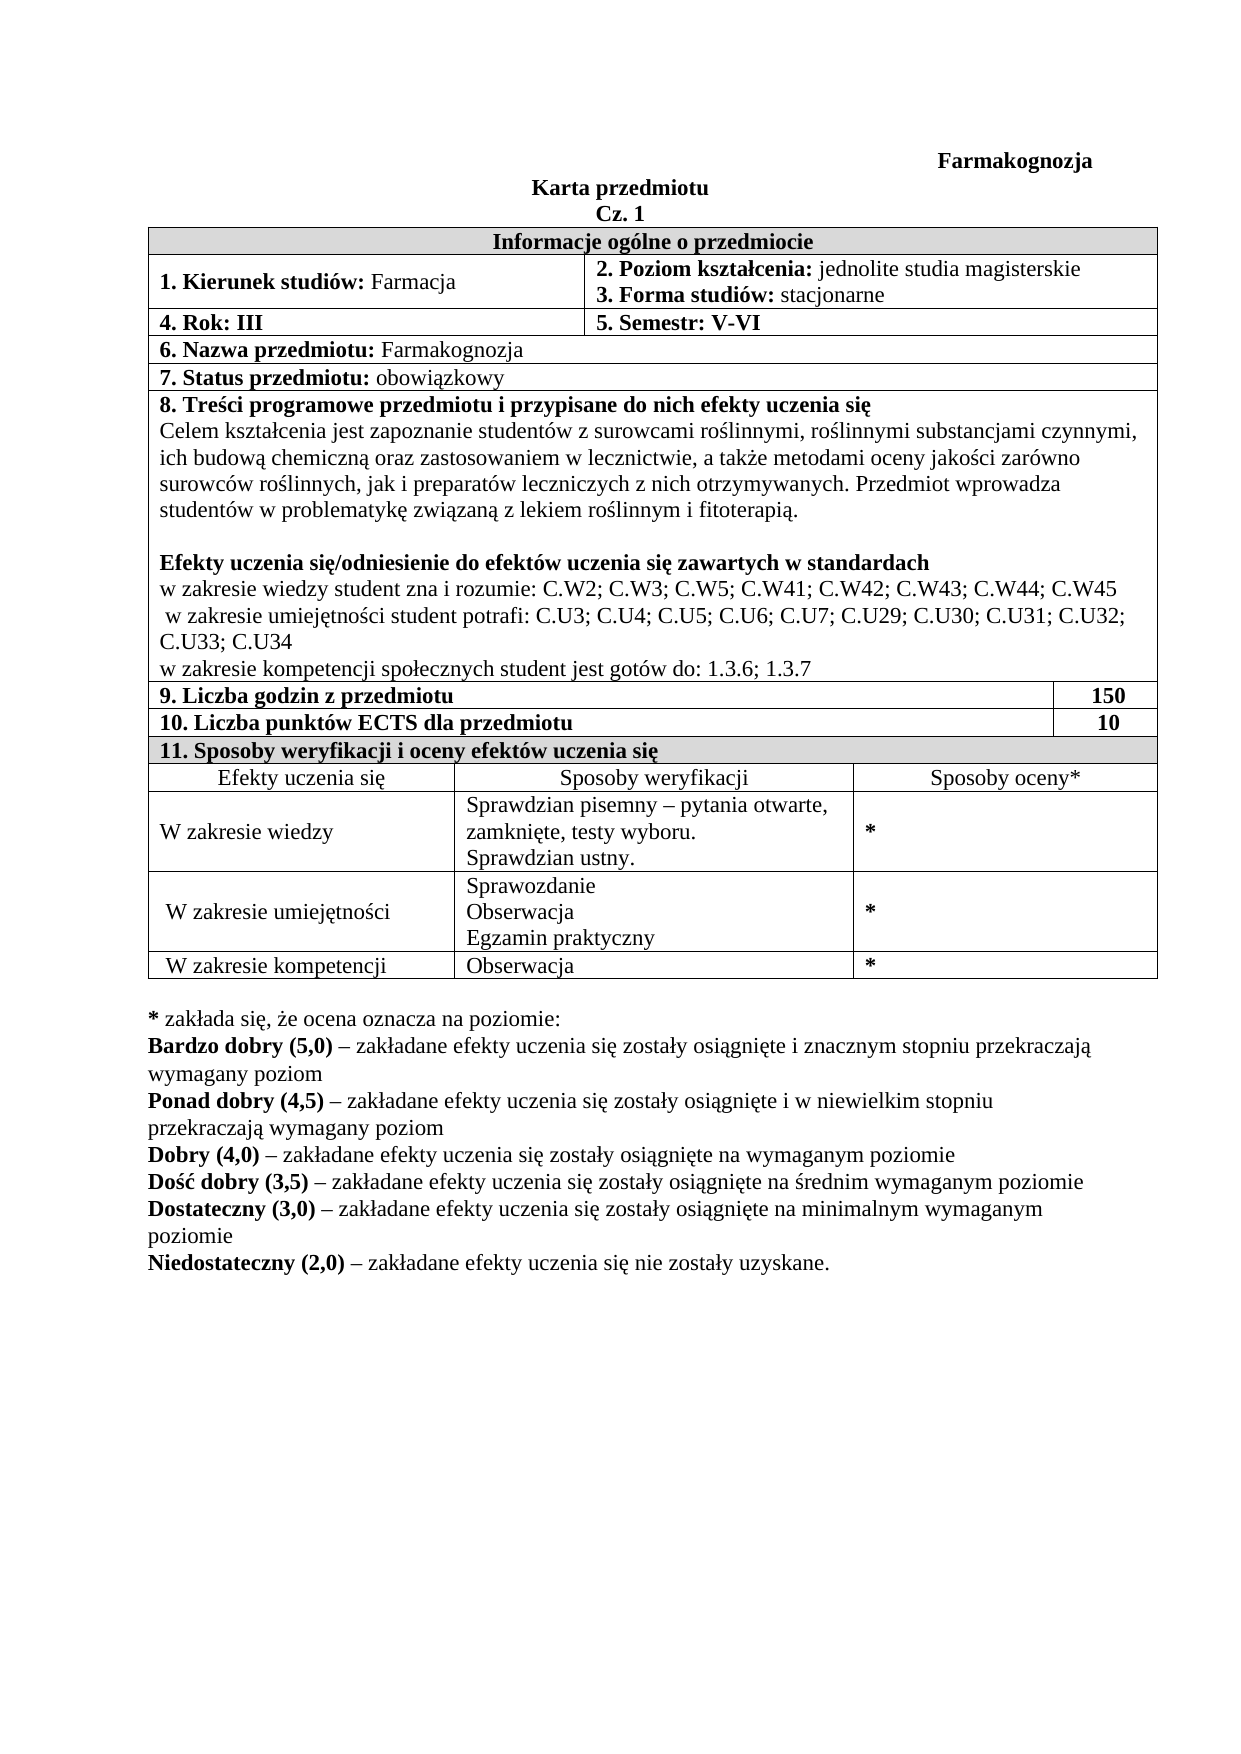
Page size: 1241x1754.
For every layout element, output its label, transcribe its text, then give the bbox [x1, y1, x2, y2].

table_cell * [854, 792, 1157, 871]
text Niedostateczny (2,0) – zakładane efekty uczenia się nie zostały uzyskane. [148, 1248, 1093, 1276]
table_cell 8. Treści programowe przedmiotu i przypisane do nich efekty uczenia się [149, 391, 1157, 417]
table_cell 6. Nazwa przedmiotu: Farmakognozja [149, 336, 1157, 363]
table_cell 11. Sposoby weryfikacji i oceny efektów uczenia się [149, 737, 1157, 763]
table_cell * [854, 872, 1157, 951]
text * zakłada się, że ocena oznacza na poziomie: [148, 1006, 1093, 1032]
text Ponad dobry (4,5) – zakładane efekty uczenia się zostały osiągnięte i w niewielkim stopniu przekraczają wymagany poziom [148, 1086, 1093, 1140]
table_cell Celem kształcenia jest zapoznanie studentów z surowcami roślinnymi, roślinnymi substancjami czynnymi, ich budową chemiczną oraz zastosowaniem w lecznictwie, a także metodami oceny jakości zarówno surowców roślinnych, jak i preparatów leczniczych z nich otrzymywanych. Przedmiot wprowadza studentów w problematykę związaną z lekiem roślinnym i fitoterapią. Efekty uczenia się/odniesienie do efektów uczenia się zawartych w standardach w zakresie wiedzy student zna i rozumie: C.W2; C.W3; C.W5; C.W41; C.W42; C.W43; C.W44; C.W45 w zakresie umiejętności student potrafi: C.U3; C.U4; C.U5; C.U6; C.U7; C.U29; C.U30; C.U31; C.U32; C.U33; C.U34 w zakresie kompetencji społecznych student jest gotów do: 1.3.6; 1.3.7 [149, 418, 1157, 681]
table_cell 2. Poziom kształcenia: jednolite studia magisterskie 3. Forma studiów: stacjonarne [585, 255, 1157, 308]
text Cz. 1 [148, 200, 1093, 227]
table_cell Sposoby oceny* [854, 764, 1157, 791]
table_cell Obserwacja [455, 952, 853, 978]
table_cell Sposoby weryfikacji [455, 764, 853, 791]
table_cell W zakresie kompetencji [149, 952, 454, 978]
table_cell 4. Rok: III [149, 309, 584, 335]
table_cell Sprawdzian pisemny – pytania otwarte, zamknięte, testy wyboru. Sprawdzian ustny. [455, 792, 853, 871]
table_cell 150 [1054, 682, 1157, 708]
text Dostateczny (3,0) – zakładane efekty uczenia się zostały osiągnięte na minimalnym wymaganym poziomie [148, 1194, 1093, 1248]
table_cell 1. Kierunek studiów: Farmacja [149, 255, 584, 308]
table_cell W zakresie umiejętności [149, 872, 454, 951]
text Farmakognozja [148, 148, 1093, 174]
table_cell 10 [1054, 709, 1157, 736]
text Karta przedmiotu [148, 174, 1093, 200]
table_cell 9. Liczba godzin z przedmiotu [149, 682, 1053, 708]
table_header Informacje ogólne o przedmiocie [149, 228, 1157, 254]
table_cell 7. Status przedmiotu: obowiązkowy [149, 364, 1157, 390]
table_cell Efekty uczenia się [149, 764, 454, 791]
table_cell 5. Semestr: V-VI [585, 309, 1157, 335]
table_cell 10. Liczba punktów ECTS dla przedmiotu [149, 709, 1053, 736]
table_cell * [854, 952, 1157, 978]
text Bardzo dobry (5,0) – zakładane efekty uczenia się zostały osiągnięte i znacznym stopniu przekraczają wymagany poziom [148, 1032, 1093, 1086]
text Dość dobry (3,5) – zakładane efekty uczenia się zostały osiągnięte na średnim wymaganym poziomie [148, 1167, 1093, 1194]
table_cell Sprawozdanie Obserwacja Egzamin praktyczny [455, 872, 853, 951]
text Dobry (4,0) – zakładane efekty uczenia się zostały osiągnięte na wymaganym poziomie [148, 1140, 1093, 1167]
table_cell W zakresie wiedzy [149, 792, 454, 871]
